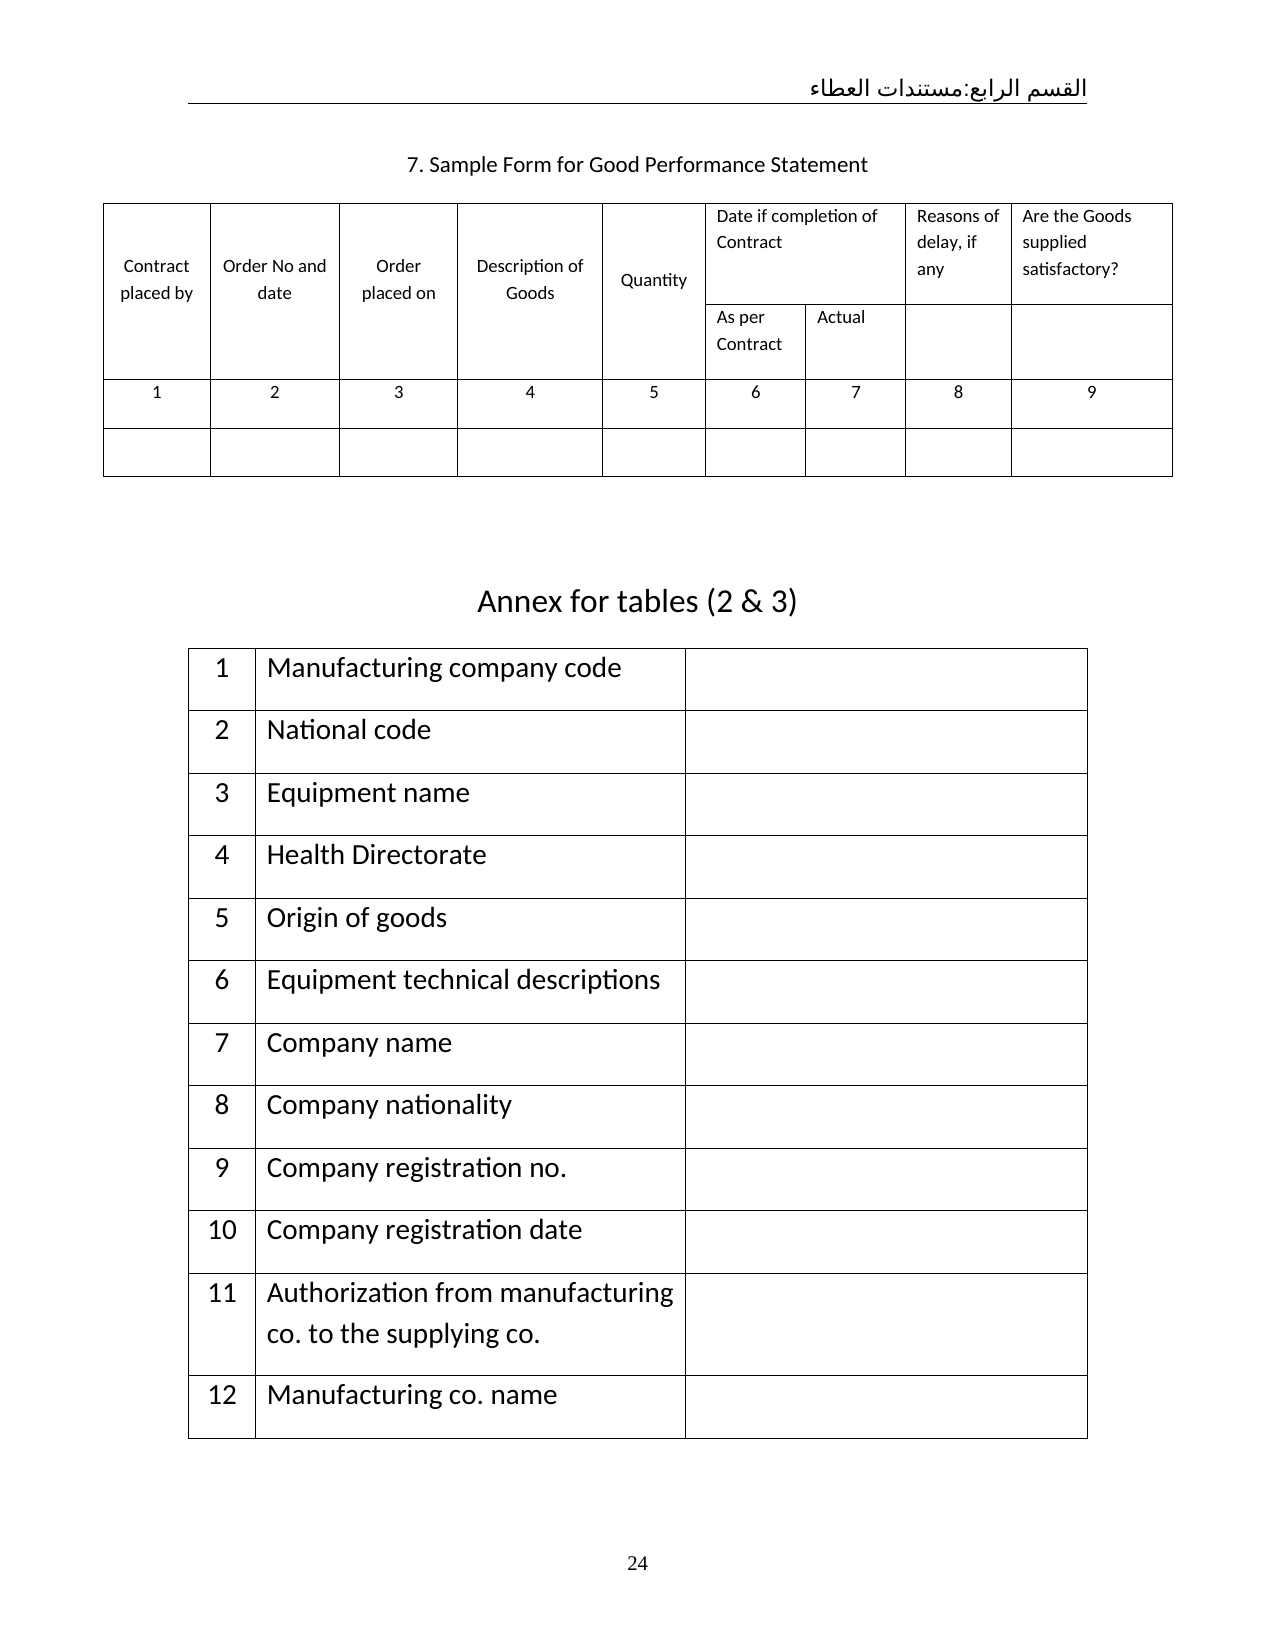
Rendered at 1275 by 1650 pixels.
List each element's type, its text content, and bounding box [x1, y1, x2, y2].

table_cell As per Contract [706, 305, 805, 379]
table_cell [706, 429, 805, 476]
table_cell 4 [458, 380, 602, 428]
table_cell Manufacturing co. name [256, 1376, 685, 1437]
table_header 1 [189, 649, 255, 710]
table_cell [603, 429, 705, 476]
table_cell [906, 305, 1011, 379]
table_cell 7 [806, 380, 905, 428]
table_cell [686, 774, 1087, 835]
table_header Contract placed by [104, 204, 210, 379]
text Annex for tables (2 & 3) [187, 580, 1087, 621]
table_header Order placed on [340, 204, 457, 379]
table_cell 7 [189, 1024, 255, 1085]
table_cell Equipment technical descriptions [256, 961, 685, 1023]
table_cell 2 [211, 380, 339, 428]
table_cell [806, 429, 905, 476]
table_cell [104, 429, 210, 476]
table_cell Company registration date [256, 1211, 685, 1273]
table_cell 6 [189, 961, 255, 1023]
table_cell 1 [104, 380, 210, 428]
table_cell 6 [706, 380, 805, 428]
table_cell [340, 429, 457, 476]
table_cell [686, 1024, 1087, 1085]
table_cell Company nationality [256, 1086, 685, 1148]
table_cell 8 [189, 1086, 255, 1148]
table_cell Health Directorate [256, 836, 685, 898]
table_cell [686, 1211, 1087, 1273]
table_cell [686, 1274, 1087, 1375]
table_header Order No and date [211, 204, 339, 379]
table_cell [686, 961, 1087, 1023]
table_cell [686, 1149, 1087, 1210]
table_cell 3 [340, 380, 457, 428]
table_cell 5 [189, 899, 255, 960]
table_cell [686, 899, 1087, 960]
table_cell Authorization from manufacturing co. to the supplying co. [256, 1274, 685, 1375]
table_cell 3 [189, 774, 255, 835]
table_cell [1012, 429, 1172, 476]
table_cell 11 [189, 1274, 255, 1375]
table_cell Company name [256, 1024, 685, 1085]
text 7. Sample Form for Good Performance Statement [187, 150, 1087, 178]
table_cell Company registration no. [256, 1149, 685, 1210]
table_cell 9 [189, 1149, 255, 1210]
table_cell [458, 429, 602, 476]
table_cell [1012, 305, 1172, 379]
table_header Manufacturing company code [256, 649, 685, 710]
table_header Are the Goods supplied satisfactory? [1012, 204, 1172, 304]
table_cell 4 [189, 836, 255, 898]
table_cell [686, 1086, 1087, 1148]
table_cell Actual [806, 305, 905, 379]
table_header Reasons of delay, if any [906, 204, 1011, 304]
table_cell 8 [906, 380, 1011, 428]
table_cell 12 [189, 1376, 255, 1437]
table_header Description of Goods [458, 204, 602, 379]
table_cell 2 [189, 711, 255, 773]
table_cell [686, 1376, 1087, 1437]
table_cell [686, 836, 1087, 898]
table_cell Equipment name [256, 774, 685, 835]
table_cell 9 [1012, 380, 1172, 428]
table_cell Origin of goods [256, 899, 685, 960]
table_cell [906, 429, 1011, 476]
table_cell 5 [603, 380, 705, 428]
table_header Date if completion of Contract [706, 204, 905, 304]
table_cell National code [256, 711, 685, 773]
table_header Quantity [603, 204, 705, 379]
table_cell [211, 429, 339, 476]
table_header [686, 649, 1087, 710]
table_cell [686, 711, 1087, 773]
table_cell 10 [189, 1211, 255, 1273]
